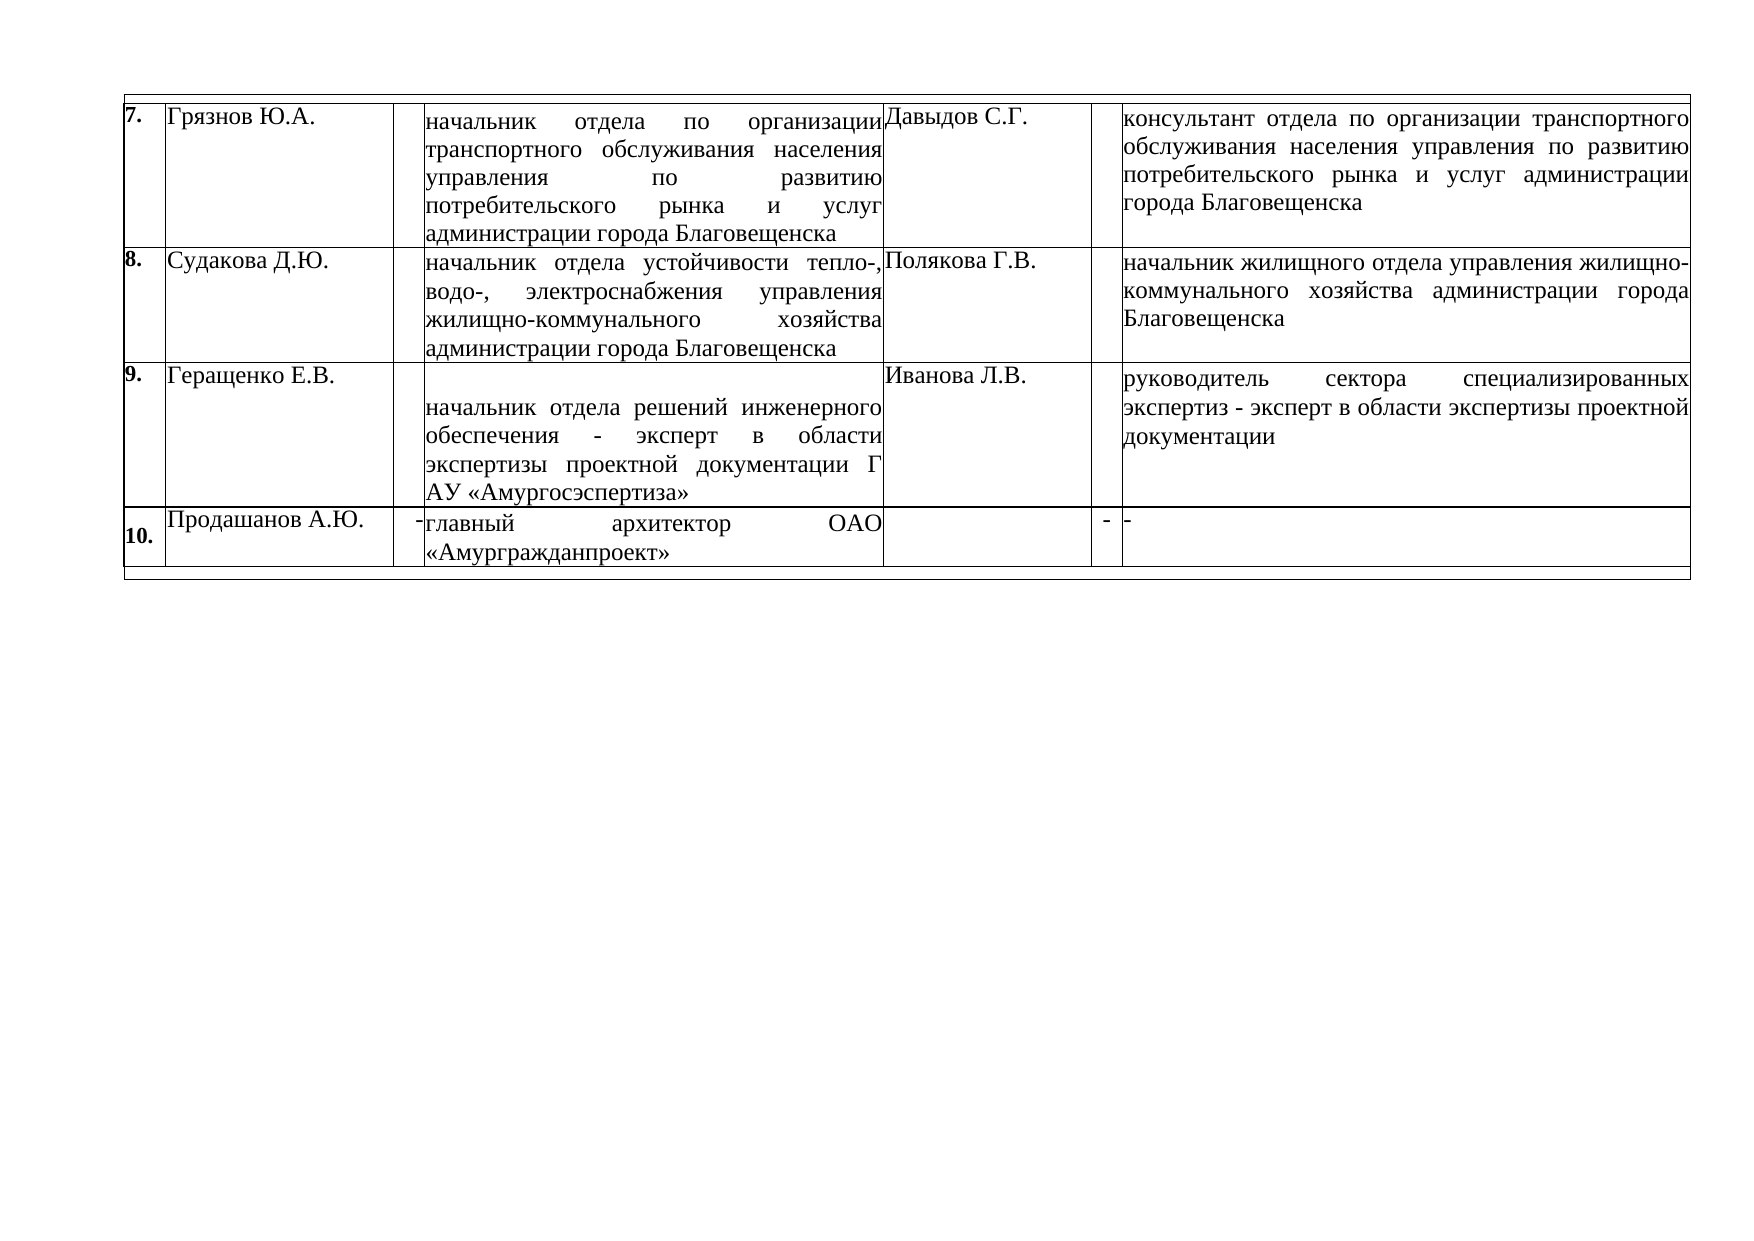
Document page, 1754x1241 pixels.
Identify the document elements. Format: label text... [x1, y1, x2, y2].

table_cell начальник отдела решений инженерного обеспечения - эксперт в области экспертизы проектной документации Г АУ «Амургосэспертиза» [425, 363, 883, 506]
table_cell начальник отдела устойчивости тепло-, водо-, электроснабжения управления жилищно-коммунального хозяйства администрации города Благовещенска [425, 248, 883, 362]
table_cell [1092, 363, 1122, 506]
table_cell Геращенко Е.В. [166, 363, 393, 506]
table_cell 9. [125, 363, 165, 506]
table_cell главный архитектор ОАО «Амургражданпроект» [425, 508, 883, 566]
table_cell 8. [125, 248, 165, 362]
table_cell начальник жилищного отдела управления жилищно-коммунального хозяйства администрации города Благовещенска [1123, 248, 1690, 362]
table_header консультант отдела по организации транспортного обслуживания населения управления по развитию потребительского рынка и услуг администрации города Благовещенска [1123, 104, 1690, 247]
table_cell Иванова Л.В. [884, 363, 1091, 506]
table_cell - [1092, 508, 1122, 566]
table_header [394, 104, 424, 247]
table_cell [884, 508, 1091, 566]
table_cell [1092, 248, 1122, 362]
table_header 7. [125, 104, 165, 247]
table_cell - [1123, 508, 1690, 566]
table_cell - [394, 508, 424, 566]
table_cell Судакова Д.Ю. [166, 248, 393, 362]
table_header Грязнов Ю.А. [166, 104, 393, 247]
table_cell руководитель сектора специализированных экспертиз - эксперт в области экспертизы проектной документации [1123, 363, 1690, 506]
table_cell [394, 248, 424, 362]
table_cell 10. [125, 508, 165, 566]
table_header [1092, 104, 1122, 247]
table_cell Полякова Г.В. [884, 248, 1091, 362]
table_header Давыдов С.Г. [884, 104, 1091, 247]
table_header начальник отдела по организации транспортного обслуживания населения управления по развитию потребительского рынка и услуг администрации города Благовещенска [425, 104, 883, 247]
table_cell [394, 363, 424, 506]
table_cell Продашанов А.Ю. [166, 508, 393, 566]
